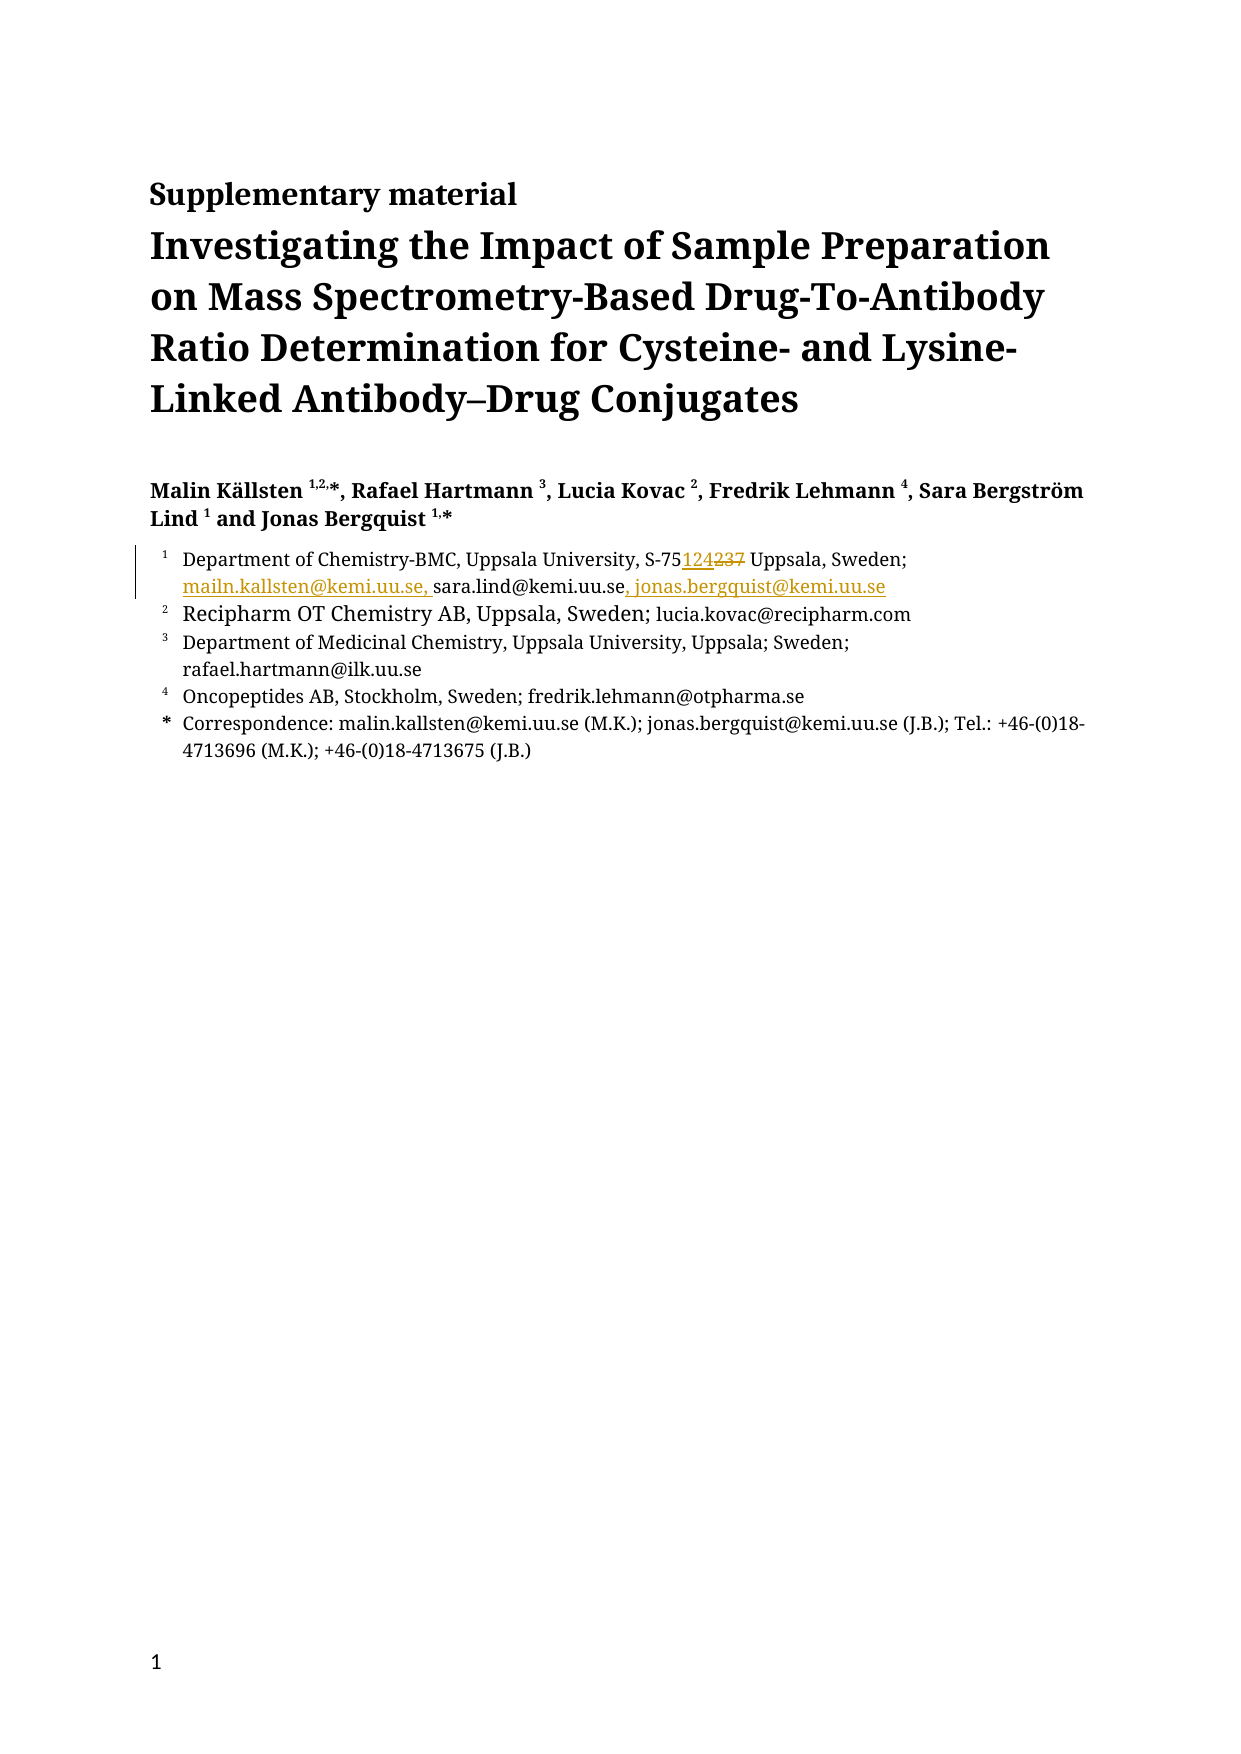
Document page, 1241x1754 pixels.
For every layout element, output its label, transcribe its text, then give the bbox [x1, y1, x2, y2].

text 3 Department of Medicinal Chemistry, Uppsala University, Uppsala; Sweden; rafael.hartmann@ilk.uu.se [162, 628, 1090, 682]
text 2 Recipharm OT Chemistry AB, Uppsala, Sweden; lucia.kovac@recipharm.com [162, 599, 1090, 628]
text Malin Källsten 1,2,*, Rafael Hartmann 3, Lucia Kovac 2, Fredrik Lehmann 4, Sara Bergström Lind 1 and Jonas Bergquist 1,* [150, 476, 1090, 533]
text 1 Department of Chemistry-BMC, Uppsala University, S-75 Uppsala, Sweden; sara.lind@kemi.uu.se [162, 545, 1090, 599]
subtitle Supplementary material [150, 175, 1090, 213]
text 4 Oncopeptides AB, Stockholm, Sweden; fredrik.lehmann@otpharma.se [162, 682, 1090, 709]
text * Correspondence: malin.kallsten@kemi.uu.se (M.K.); jonas.bergquist@kemi.uu.se (J.B.); Tel.: +46-(0)18-4713696 (M.K.); +46-(0)18-4713675 (J.B.) [162, 709, 1090, 763]
title Investigating the Impact of Sample Preparation on Mass Spectrometry-Based Drug-To-Antibody Ratio Determination for Cysteine- and Lysine-Linked Antibody–Drug Conjugates [150, 219, 1090, 424]
